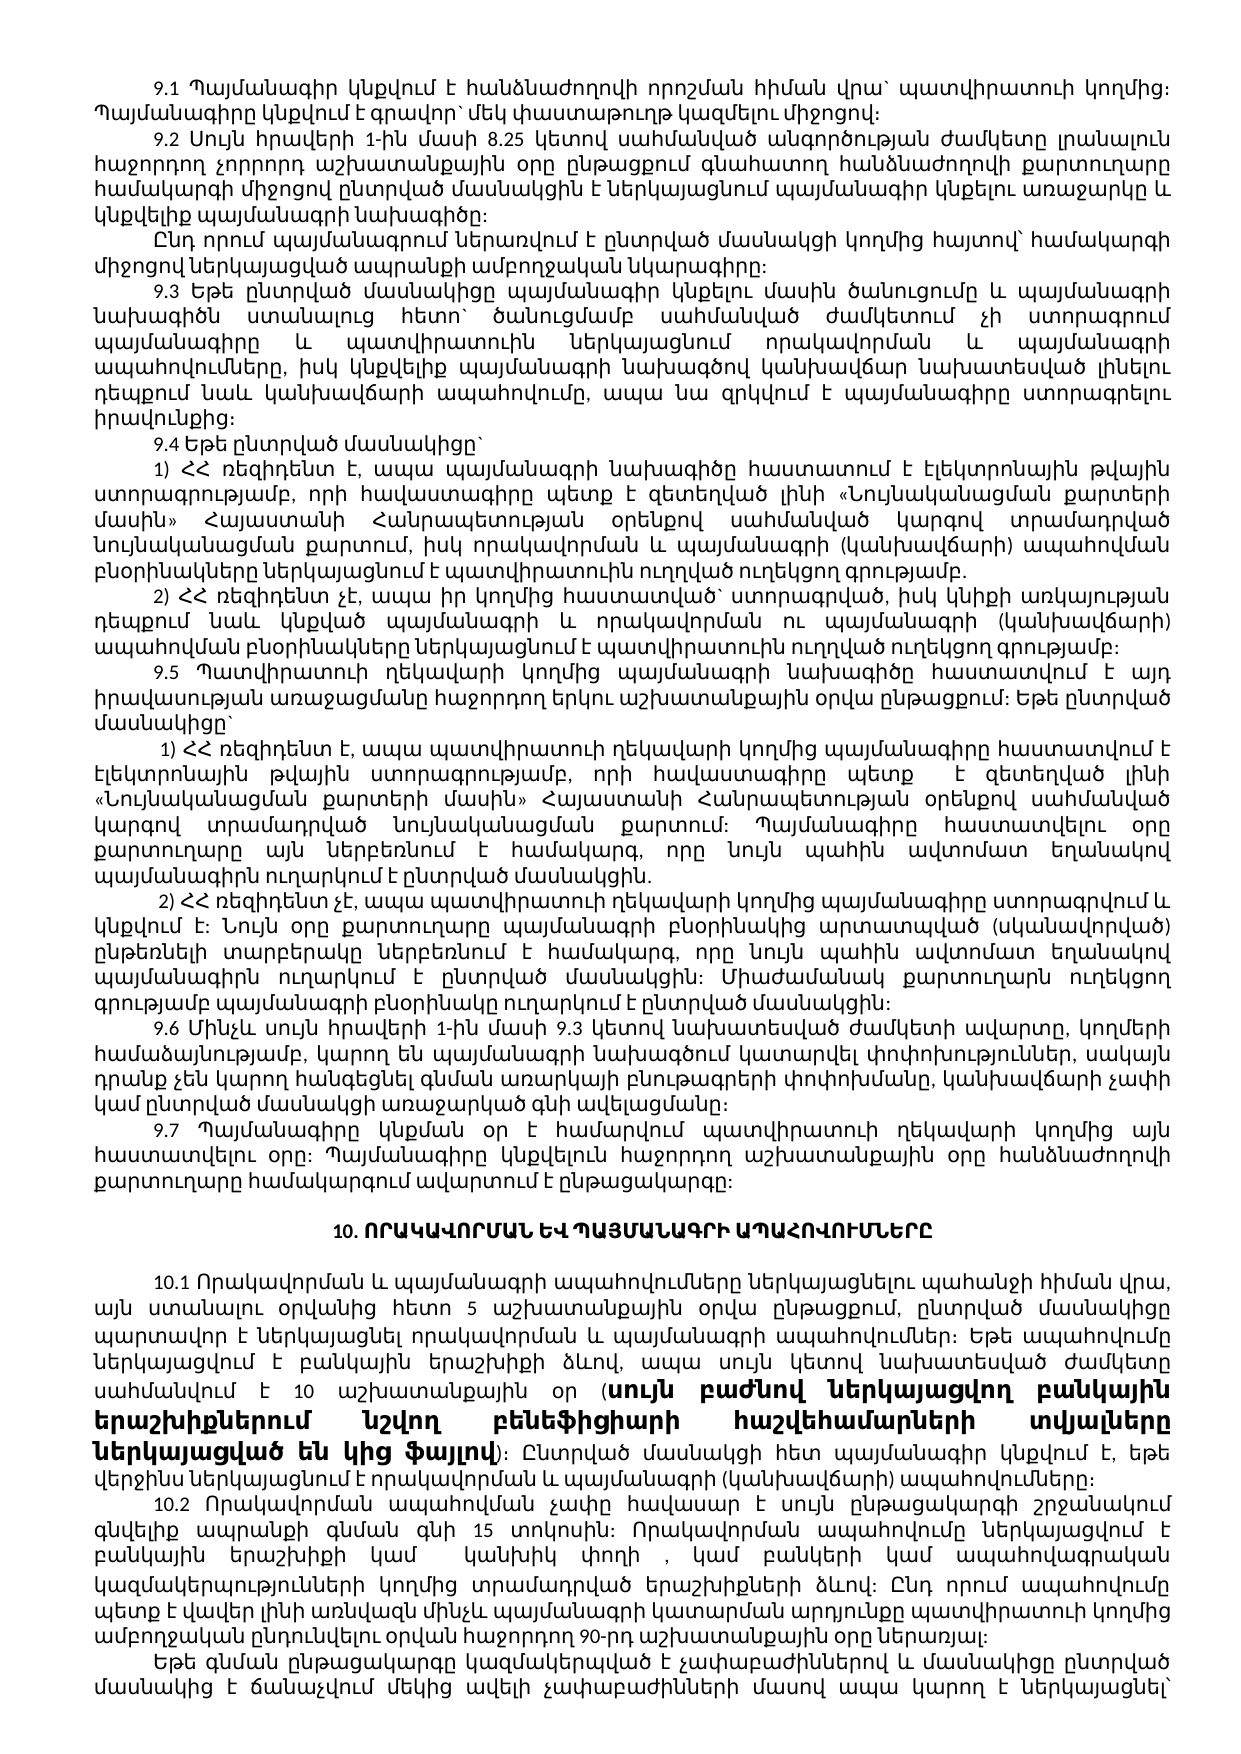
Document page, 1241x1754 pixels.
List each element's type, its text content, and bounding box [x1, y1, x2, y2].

text 10.1 Որակավորման և պայմանագրի ապահովումները ներկայացնելու պահանջի հիման վրա, այն ստանալու օրվանից հետո 5 աշխատանքային օրվա ընթացքում, ընտրված մասնակիցը պարտավոր է ներկայացնել որակավորման և պայմանագրի ապահովումներ։ Եթե ապահովումը ներկայացվում է բանկային երաշխիքի ձևով, ապա սույն կետով նախատեսված ժամկետը սահմանվում է 10 աշխատանքային օր (սույն բաժնով ներկայացվող բանկային երաշխիքներում նշվող բենեֆիցիարի հաշվեհամարների տվյալները ներկայացված են կից ֆայլով)։ Ընտրված մասնակցի հետ պայմանագիր կնքվում է, եթե վերջինս ներկայացնում է որակավորման և պայմանագրի (կանխավճարի) ապահովումները։ [94, 1269, 1171, 1492]
text 9.7 Պայմանագիրը կնքման օր է համարվում պատվիրատուի ղեկավարի կողմից այն հաստատվելու օրը: Պայմանագիրը կնքվելուն հաջորդող աշխատանքային օրը հանձնաժողովի քարտուղարը համակարգում ավարտում է ընթացակարգը: [94, 1117, 1171, 1193]
text 2) ՀՀ ռեզիդենտ չէ, ապա պատվիրատուի ղեկավարի կողմից պայմանագիրը ստորագրվում և կնքվում է: Նույն օրը քարտուղարը պայմանագրի բնօրինակից արտատպված (սկանավորված) ընթեռնելի տարբերակը ներբեռնում է համակարգ, որը նույն պահին ավտոմատ եղանակով պայմանագիրն ուղարկում է ընտրված մասնակցին: Միաժամանակ քարտուղարն ուղեկցող գրությամբ պայմանագրի բնօրինակը ուղարկում է ընտրված մասնակցին: [94, 888, 1171, 1015]
text 9.2 Սույն հրավերի 1-ին մասի 8.25 կետով սահմանված անգործության ժամկետը լրանալուն հաջորդող չորրորդ աշխատանքային օրը ընթացքում գնահատող հանձնաժողովի քարտուղարը համակարգի միջոցով ընտրված մասնակցին է ներկայացնում պայմանագիր կնքելու առաջարկը և կնքվելիք պայմանագրի նախագիծը: [94, 126, 1171, 227]
text 9.1 Պայմանագիր կնքվում է հանձնաժողովի որոշման հիման վրա` պատվիրատուի կողմից։ Պայմանագիրը կնքվում է գրավոր` մեկ փաստաթուղթ կազմելու միջոցով։ [94, 75, 1171, 126]
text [94, 1649, 1171, 1700]
text 9.4 Եթե ընտրված մասնակիցը` [94, 431, 1171, 456]
text 1) ՀՀ ռեզիդենտ է, ապա պատվիրատուի ղեկավարի կողմից պայմանագիրը հաստատվում է էլեկտրոնային թվային ստորագրությամբ, որի հավաստագիրը պետք է զետեղված լինի «Նույնականացման քարտերի մասին» Հայաստանի Հանրապետության օրենքով սահմանված կարգով տրամադրված նույնականացման քարտում: Պայմանագիրը հաստատվելու օրը քարտուղարը այն ներբեռնում է համակարգ, որը նույն պահին ավտոմատ եղանակով պայմանագիրն ուղարկում է ընտրված մասնակցին. [94, 736, 1171, 888]
text 10.2 Որակավորման ապահովման չափը հավասար է սույն ընթացակարգի շրջանակում գնվելիք ապրանքի գնման գնի 15 տոկոսին: Որակավորման ապահովումը ներկայացվում է բանկային երաշխիքի կամ կանխիկ փողի , կամ բանկերի կամ ապահովագրական կազմակերպությունների կողմից տրամադրված երաշխիքների ձևով: Ընդ որում ապահովումը պետք է վավեր լինի առնվազն մինչև պայմանագրի կատարման արդյունքը պատվիրատուի կողմից ամբողջական ընդունվելու օրվան հաջորդող 90-րդ աշխատանքային օրը ներառյալ: [94, 1492, 1171, 1649]
text 10. ՈՐԱԿԱՎՈՐՄԱՆ ԵՎ ՊԱՅՄԱՆԱԳՐԻ ԱՊԱՀՈՎՈՒՄՆԵՐԸ [94, 1219, 1171, 1244]
text 9.5 Պատվիրատուի ղեկավարի կողմից պայմանագրի նախագիծը հաստատվում է այդ իրավասության առաջացմանը հաջորդող երկու աշխատանքային օրվա ընթացքում: Եթե ընտրված մասնակիցը` [94, 659, 1171, 736]
text 9.3 Եթե ընտրված մասնակիցը պայմանագիր կնքելու մասին ծանուցումը և պայմանագրի նախագիծն ստանալուց հետո` ծանուցմամբ սահմանված ժամկետում չի ստորագրում պայմանագիրը և պատվիրատուին ներկայացնում որակավորման և պայմանագրի ապահովումները, իսկ կնքվելիք պայմանագրի նախագծով կանխավճար նախատեսված լինելու դեպքում նաև կանխավճարի ապահովումը, ապա նա զրկվում է պայմանագիրը ստորագրելու իրավունքից։ [94, 278, 1171, 431]
text 2) ՀՀ ռեզիդենտ չէ, ապա իր կողմից հաստատված` ստորագրված, իսկ կնիքի առկայության դեպքում նաև կնքված պայմանագրի և որակավորման ու պայմանագրի (կանխավճարի) ապահովման բնօրինակները ներկայացնում է պատվիրատուին ուղղված ուղեկցող գրությամբ: [94, 583, 1171, 659]
text 1) ՀՀ ռեզիդենտ է, ապա պայմանագրի նախագիծը հաստատում է էլեկտրոնային թվային ստորագրությամբ, որի հավաստագիրը պետք է զետեղված լինի «Նույնականացման քարտերի մասին» Հայաստանի Հանրապետության օրենքով սահմանված կարգով տրամադրված նույնականացման քարտում, իսկ որակավորման և պայմանագրի (կանխավճարի) ապահովման բնօրինակները ներկայացնում է պատվիրատուին ուղղված ուղեկցող գրությամբ. [94, 456, 1171, 583]
text 9.6 Մինչև սույն հրավերի 1-ին մասի 9.3 կետով նախատեսված ժամկետի ավարտը, կողմերի համաձայնությամբ, կարող են պայմանագրի նախագծում կատարվել փոփոխություններ, սակայն դրանք չեն կարող հանգեցնել գնման առարկայի բնութագրերի փոփոխմանը, կանխավճարի չափի կամ ընտրված մասնակցի առաջարկած գնի ավելացմանը։ [94, 1015, 1171, 1117]
text Ընդ որում պայմանագրում ներառվում է ընտրված մասնակցի կողմից հայտով՝ համակարգի միջոցով ներկայացված ապրանքի ամբողջական նկարագիրը: [94, 227, 1171, 278]
